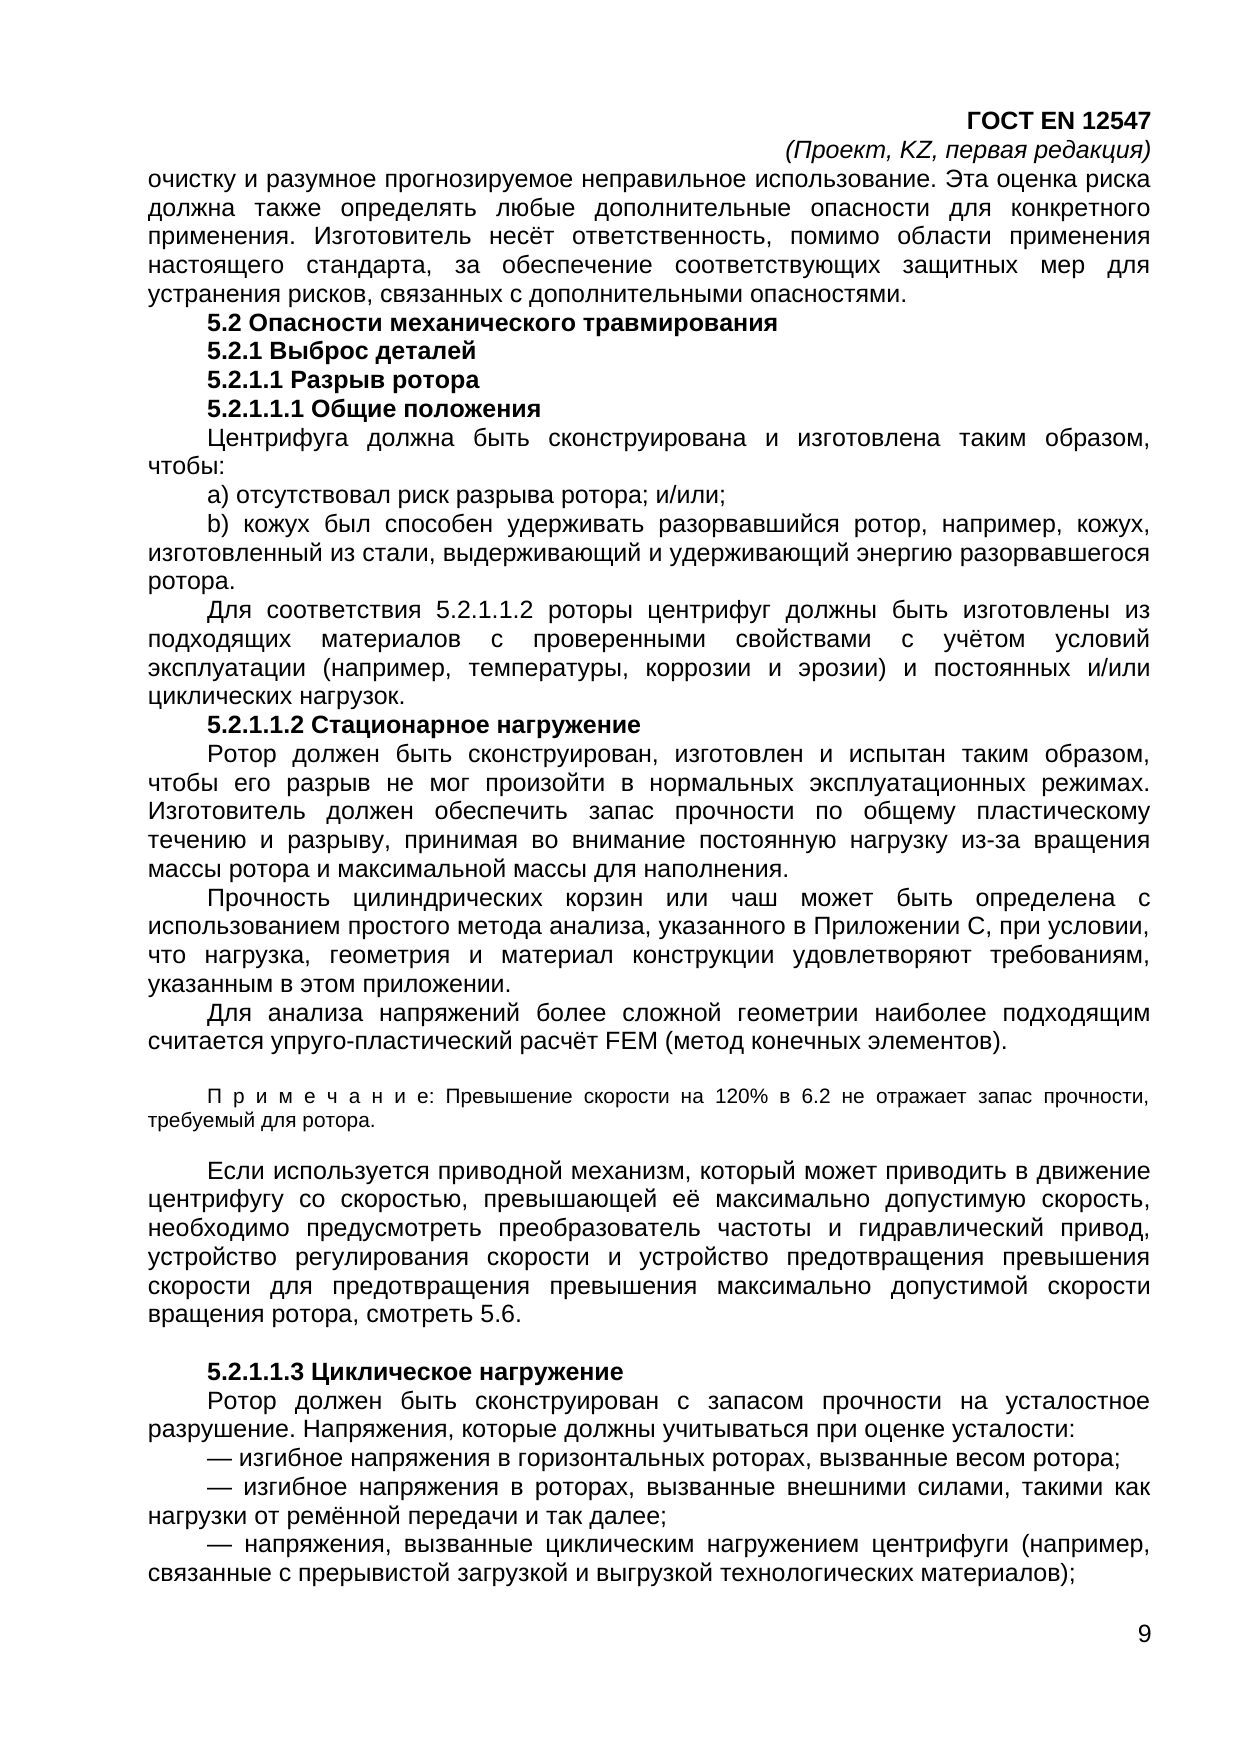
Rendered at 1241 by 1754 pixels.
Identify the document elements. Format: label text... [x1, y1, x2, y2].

text Центрифуга должна быть сконструирована и изготовлена таким образом, чтобы: [148, 422, 1152, 480]
text Прочность цилиндрических корзин или чаш может быть определена с использованием простого метода анализа, указанного в Приложении С, при условии, что нагрузка, геометрия и материал конструкции удовлетворяют требованиям, указанным в этом приложении. [148, 882, 1152, 997]
text 5.2.1.1 Разрыв ротора [148, 365, 1152, 394]
text — напряжения, вызванные циклическим нагружением центрифуги (например, связанные с прерывистой загрузкой и выгрузкой технологических материалов); [148, 1529, 1152, 1587]
text b) кожух был способен удерживать разорвавшийся ротор, например, кожух, изготовленный из стали, выдерживающий и удерживающий энергию разорвавшегося ротора. [148, 509, 1152, 595]
text Ротор должен быть сконструирован с запасом прочности на усталостное разрушение. Напряжения, которые должны учитываться при оценке усталости: [148, 1386, 1152, 1443]
text 5.2 Опасности механического травмирования [148, 307, 1152, 336]
text П р и м е ч а н и е: Превышение скорости на 120% в 6.2 не отражает запас прочности, требуемый для ротора. [148, 1084, 1152, 1132]
text — изгибное напряжения в роторах, вызванные внешними силами, такими как нагрузки от ремённой передачи и так далее; [148, 1472, 1152, 1529]
text 5.2.1.1.3 Циклическое нагружение [148, 1357, 1152, 1386]
text Для соответствия 5.2.1.1.2 роторы центрифуг должны быть изготовлены из подходящих материалов с проверенными свойствами с учётом условий эксплуатации (например, температуры, коррозии и эрозии) и постоянных и/или циклических нагрузок. [148, 595, 1152, 710]
text а) отсутствовал риск разрыва ротора; и/или; [148, 480, 1152, 509]
text Ротор должен быть сконструирован, изготовлен и испытан таким образом, чтобы его разрыв не мог произойти в нормальных эксплуатационных режимах. Изготовитель должен обеспечить запас прочности по общему пластическому течению и разрыву, принимая во внимание постоянную нагрузку из-за вращения массы ротора и максимальной массы для наполнения. [148, 739, 1152, 882]
text 5.2.1.1.2 Стационарное нагружение [148, 710, 1152, 739]
text 5.2.1.1.1 Общие положения [148, 394, 1152, 422]
text Если используется приводной механизм, который может приводить в движение центрифугу со скоростью, превышающей её максимально допустимую скорость, необходимо предусмотреть преобразователь частоты и гидравлический привод, устройство регулирования скорости и устройство предотвращения превышения скорости для предотвращения превышения максимально допустимой скорости вращения ротора, смотреть 5.6. [148, 1156, 1152, 1328]
text Для анализа напряжений более сложной геометрии наиболее подходящим считается упруго-пластический расчёт FEM (метод конечных элементов). [148, 997, 1152, 1055]
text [148, 164, 1152, 307]
text 5.2.1 Выброс деталей [148, 336, 1152, 365]
text — изгибное напряжения в горизонтальных роторах, вызванные весом ротора; [148, 1443, 1152, 1472]
